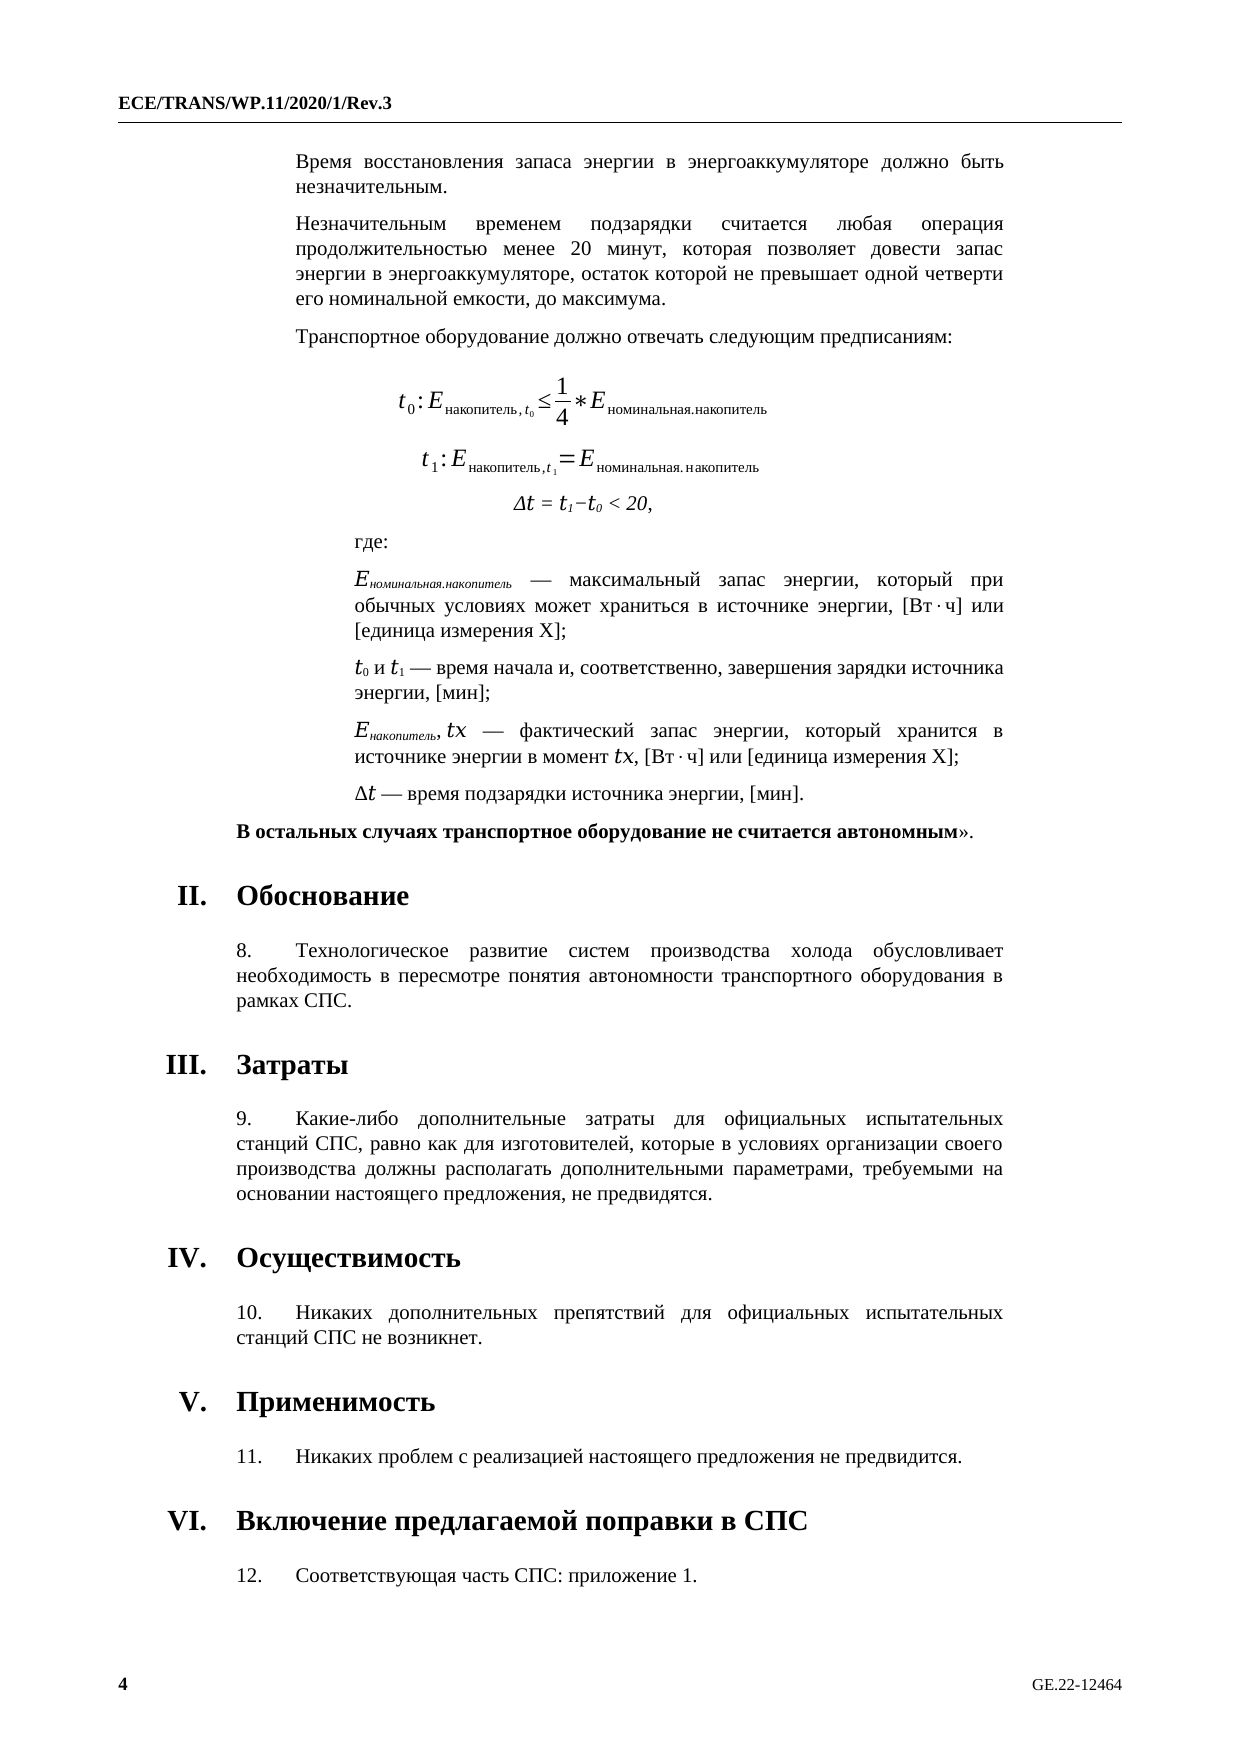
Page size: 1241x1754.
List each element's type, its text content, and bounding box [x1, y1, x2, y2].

text где: [354, 528, 1004, 553]
text Δ𝑡 = 𝑡1−𝑡0 < 20, [118, 490, 1004, 515]
text IV. Осуществимость [118, 1243, 1004, 1274]
text 10. Никаких дополнительных препятствий для официальных испытательных станций СПС не возникнет. [236, 1299, 1004, 1349]
text Незначительным временем подзарядки считается любая операция продолжительностью менее 20 минут, которая позволяет довести запас энергии в энергоаккумуляторе, остаток которой не превышает одной четверти его номинальной емкости, до максимума. [295, 210, 1004, 310]
text V. Применимость [118, 1387, 1004, 1418]
text 9. Какие-либо дополнительные затраты для официальных испытательных станций СПС, равно как для изготовителей, которые в условиях организации своего производства должны располагать дополнительными параметрами, требуемыми на основании настоящего предложения, не предвидятся. [236, 1105, 1004, 1205]
text 𝐸накопитель, 𝑡𝑥 — фактический запас энергии, который хранится в источнике энергии в момент 𝑡𝑥, [Втч] или [единица измерения X]; [354, 717, 1004, 768]
text Время восстановления запаса энергии в энергоаккумуляторе должно быть незначительным. [295, 148, 1004, 198]
text 12. Соответствующая часть СПС: приложение 1. [236, 1562, 1004, 1587]
text Транспортное оборудование должно отвечать следующим предписаниям: [295, 323, 1004, 348]
text Δ𝑡 — время подзарядки источника энергии, [мин]. [354, 780, 1004, 805]
text 8. Технологическое развитие систем производства холода обусловливает необходимость в пересмотре понятия автономности транспортного оборудования в рамках СПС. [236, 937, 1004, 1012]
text VI. Включение предлагаемой поправки в СПС [118, 1505, 1004, 1537]
text В остальных случаях транспортное оборудование не считается автономным». [236, 818, 1004, 843]
text II. Обоснование [118, 880, 1004, 912]
text 11. Никаких проблем с реализацией настоящего предложения не предвидится. [236, 1443, 1004, 1468]
text 𝐸номинальная.накопитель — максимальный запас энергии, который при обычных условиях может храниться в источнике энергии, [Втч] или [единица измерения X]; [354, 565, 1004, 642]
text III. Затраты [118, 1049, 1004, 1080]
text 𝑡0 и 𝑡1 — время начала и, соответственно, завершения зарядки источника энергии, [мин]; [354, 654, 1004, 704]
